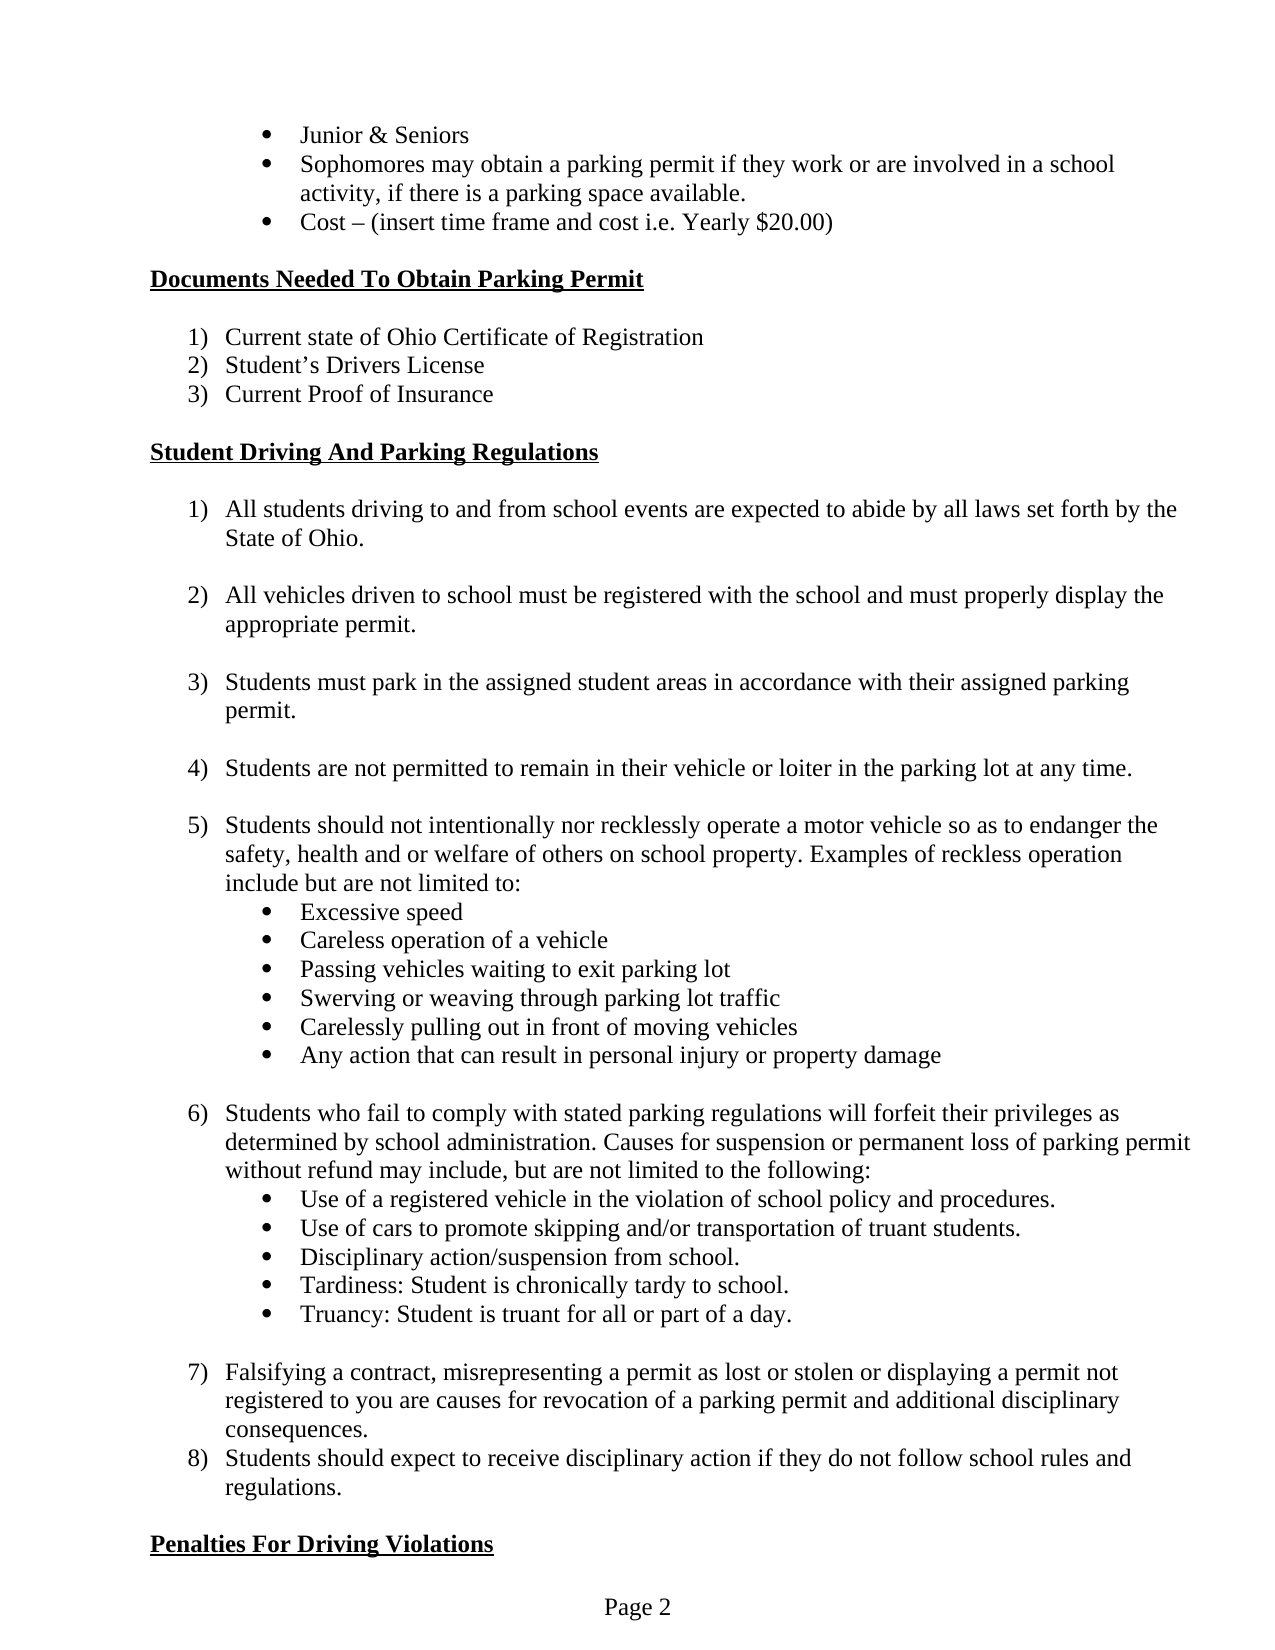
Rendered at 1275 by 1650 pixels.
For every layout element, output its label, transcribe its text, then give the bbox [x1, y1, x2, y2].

list Current state of Ohio Certificate of Registration [187, 322, 1200, 350]
list Any action that can result in personal injury or property damage [262, 1040, 1200, 1069]
list Careless operation of a vehicle [262, 925, 1200, 954]
list Disciplinary action/suspension from school. [262, 1242, 1200, 1270]
list Swerving or weaving through parking lot traffic [262, 983, 1200, 1012]
list Carelessly pulling out in front of moving vehicles [262, 1012, 1200, 1040]
list Current Proof of Insurance [187, 379, 1200, 408]
list Excessive speed [262, 897, 1200, 925]
list Falsifying a contract, misrepresenting a permit as lost or stolen or displaying a permit not registered to you are causes for revocation of a parking permit and additional disciplinary consequences. [187, 1357, 1200, 1443]
list Tardiness: Student is chronically tardy to school. [262, 1270, 1200, 1299]
list Student’s Drivers License [187, 350, 1200, 379]
list All students driving to and from school events are expected to abide by all laws set forth by the State of Ohio. [187, 494, 1200, 552]
list Junior & Seniors [262, 120, 1200, 149]
list Use of cars to promote skipping and/or transportation of truant students. [262, 1213, 1200, 1242]
text Penalties For Driving Violations [75, 1529, 1200, 1558]
list Cost – (insert time frame and cost i.e. Yearly $20.00) [262, 207, 1200, 235]
text Student Driving And Parking Regulations [150, 437, 1200, 465]
list Use of a registered vehicle in the violation of school policy and procedures. [262, 1184, 1200, 1213]
list Students must park in the assigned student areas in accordance with their assigned parking permit. [187, 667, 1200, 724]
list All vehicles driven to school must be registered with the school and must properly display the appropriate permit. [187, 580, 1200, 638]
list Students who fail to comply with stated parking regulations will forfeit their privileges as determined by school administration. Causes for suspension or permanent loss of parking permit without refund may include, but are not limited to the following: [187, 1098, 1200, 1184]
list Students are not permitted to remain in their vehicle or loiter in the parking lot at any time. [187, 753, 1200, 782]
text Documents Needed To Obtain Parking Permit [150, 264, 1200, 293]
list Students should expect to receive disciplinary action if they do not follow school rules and regulations. [187, 1443, 1200, 1500]
list Truancy: Student is truant for all or part of a day. [262, 1299, 1200, 1328]
list Students should not intentionally nor recklessly operate a motor vehicle so as to endanger the safety, health and or welfare of others on school property. Examples of reckless operation include but are not limited to: [187, 810, 1200, 897]
list Sophomores may obtain a parking permit if they work or are involved in a school activity, if there is a parking space available. [262, 149, 1200, 207]
list Passing vehicles waiting to exit parking lot [262, 954, 1200, 983]
